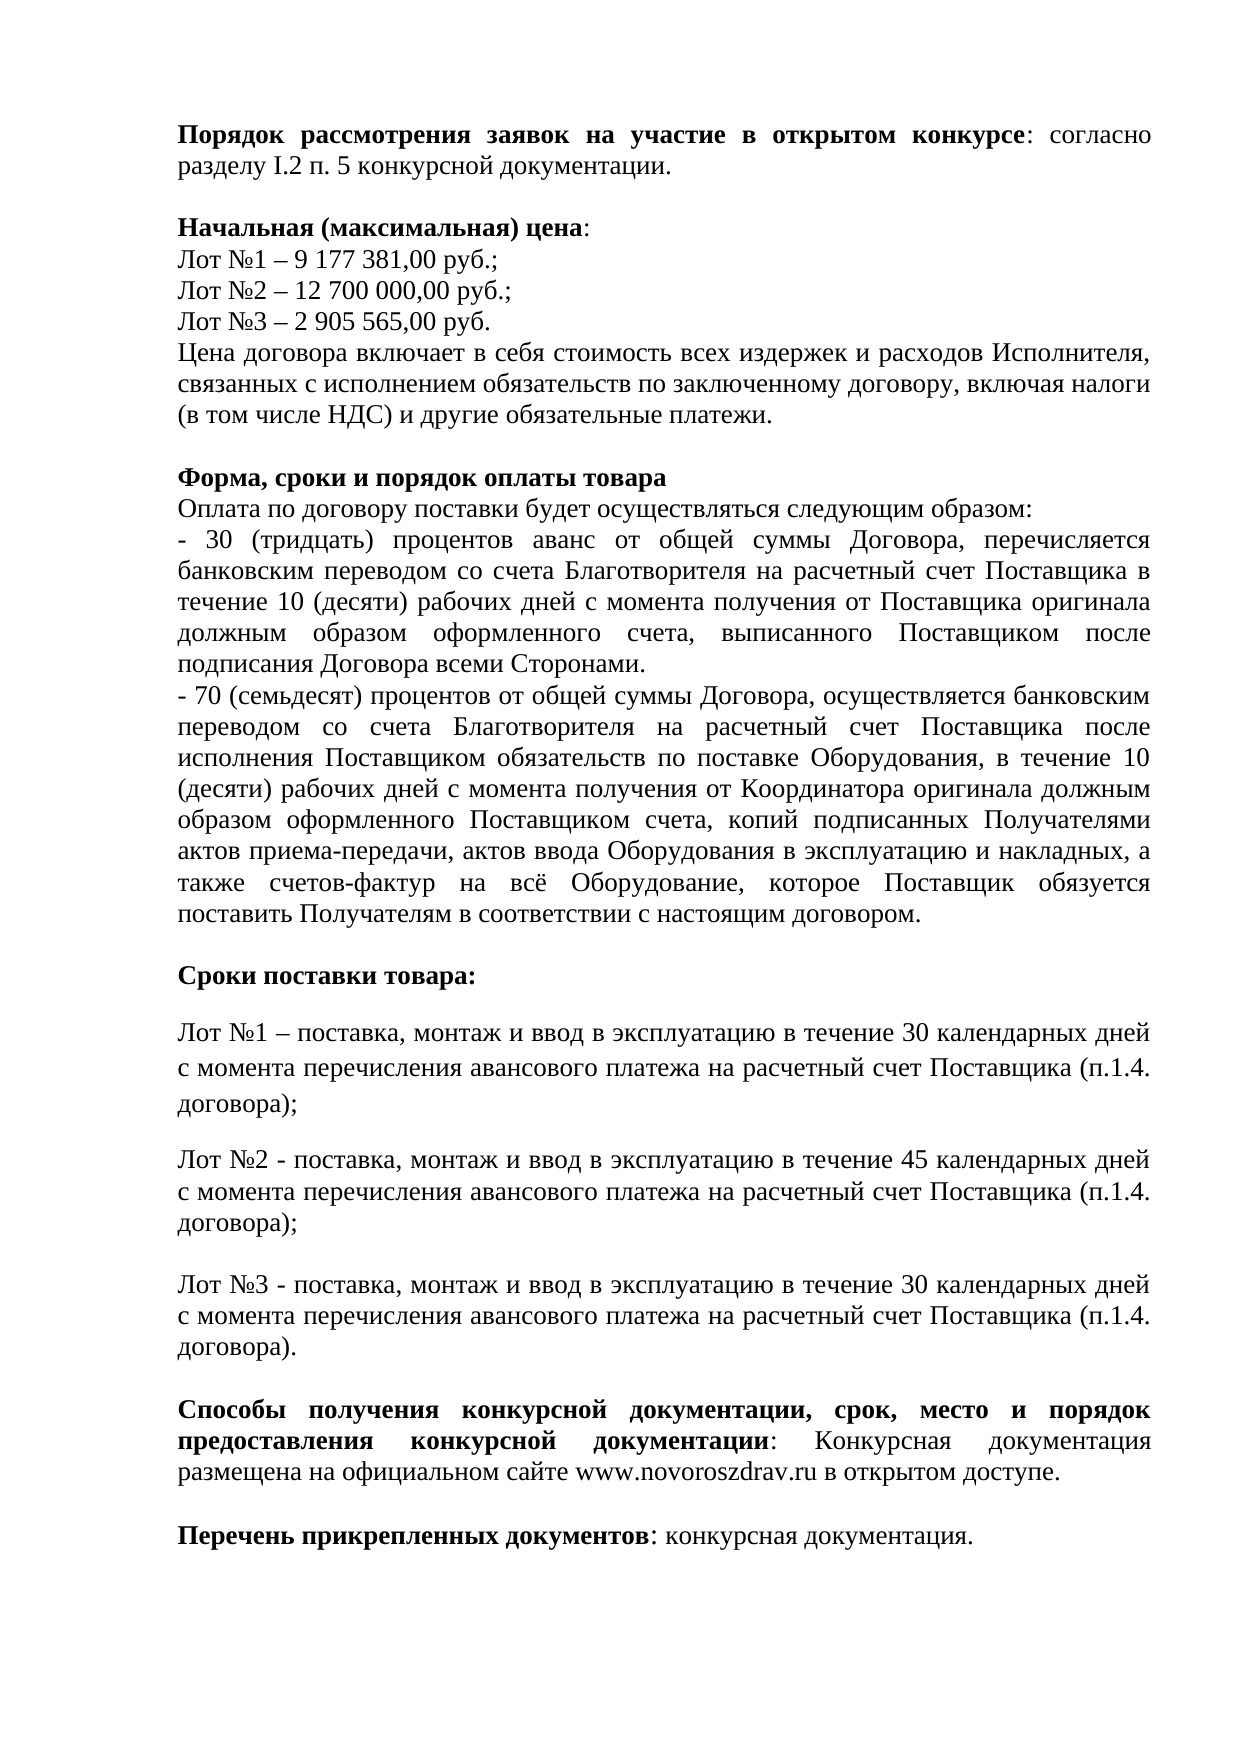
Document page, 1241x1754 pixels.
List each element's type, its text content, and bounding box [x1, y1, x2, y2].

text Лот №2 – 12 700 000,00 руб.; [177, 274, 1152, 305]
text Лот №2 - поставка, монтаж и ввод в эксплуатацию в течение 45 календарных дней с момента перечисления авансового платежа на расчетный счет Поставщика (п.1.4. договора); [177, 1144, 1152, 1237]
text Цена договора включает в себя стоимость всех издержек и расходов Исполнителя, связанных с исполнением обязательств по заключенному договору, включая налоги (в том числе НДС) и другие обязательные платежи. [177, 336, 1152, 429]
text Перечень прикрепленных документов: конкурсная документация. [177, 1517, 1152, 1551]
text Способы получения конкурсной документации, срок, место и порядок предоставления конкурсной документации: Конкурсная документация размещена на официальном сайте www.novoroszdrav.ru в открытом доступе. [177, 1393, 1152, 1486]
text - 70 (семьдесят) процентов от общей суммы Договора, осуществляется банковским переводом со счета Благотворителя на расчетный счет Поставщика после исполнения Поставщиком обязательств по поставке Оборудования, в течение 10 (десяти) рабочих дней с момента получения от Координатора оригинала должным образом оформленного Поставщиком счета, копий подписанных Получателями актов приема-передачи, актов ввода Оборудования в эксплуатацию и накладных, а также счетов-фактур на всё Оборудование, которое Поставщик обязуется поставить Получателям в соответствии с настоящим договором. [177, 679, 1152, 928]
text - 30 (тридцать) процентов аванс от общей суммы Договора, перечисляется банковским переводом со счета Благотворителя на расчетный счет Поставщика в течение 10 (десяти) рабочих дней с момента получения от Поставщика оригинала должным образом оформленного счета, выписанного Поставщиком после подписания Договора всеми Сторонами. [177, 523, 1152, 679]
text Лот №3 - поставка, монтаж и ввод в эксплуатацию в течение 30 календарных дней с момента перечисления авансового платежа на расчетный счет Поставщика (п.1.4. договора). [177, 1268, 1152, 1362]
text Лот №1 – 9 177 381,00 руб.; [177, 243, 1152, 274]
text Лот №1 – поставка, монтаж и ввод в эксплуатацию в течение 30 календарных дней с момента перечисления авансового платежа на расчетный счет Поставщика (п.1.4. договора); [177, 1016, 1152, 1118]
text Оплата по договору поставки будет осуществляться следующим образом: [177, 492, 1152, 523]
text Форма, сроки и порядок оплаты товара [177, 461, 1152, 492]
text Сроки поставки товара: [177, 959, 1152, 990]
text Начальная (максимальная) цена: [177, 212, 1152, 243]
text Порядок рассмотрения заявок на участие в открытом конкурсе: согласно разделу I.2 п. 5 конкурсной документации. [177, 118, 1152, 180]
text Лот №3 – 2 905 565,00 руб. [177, 305, 1152, 336]
